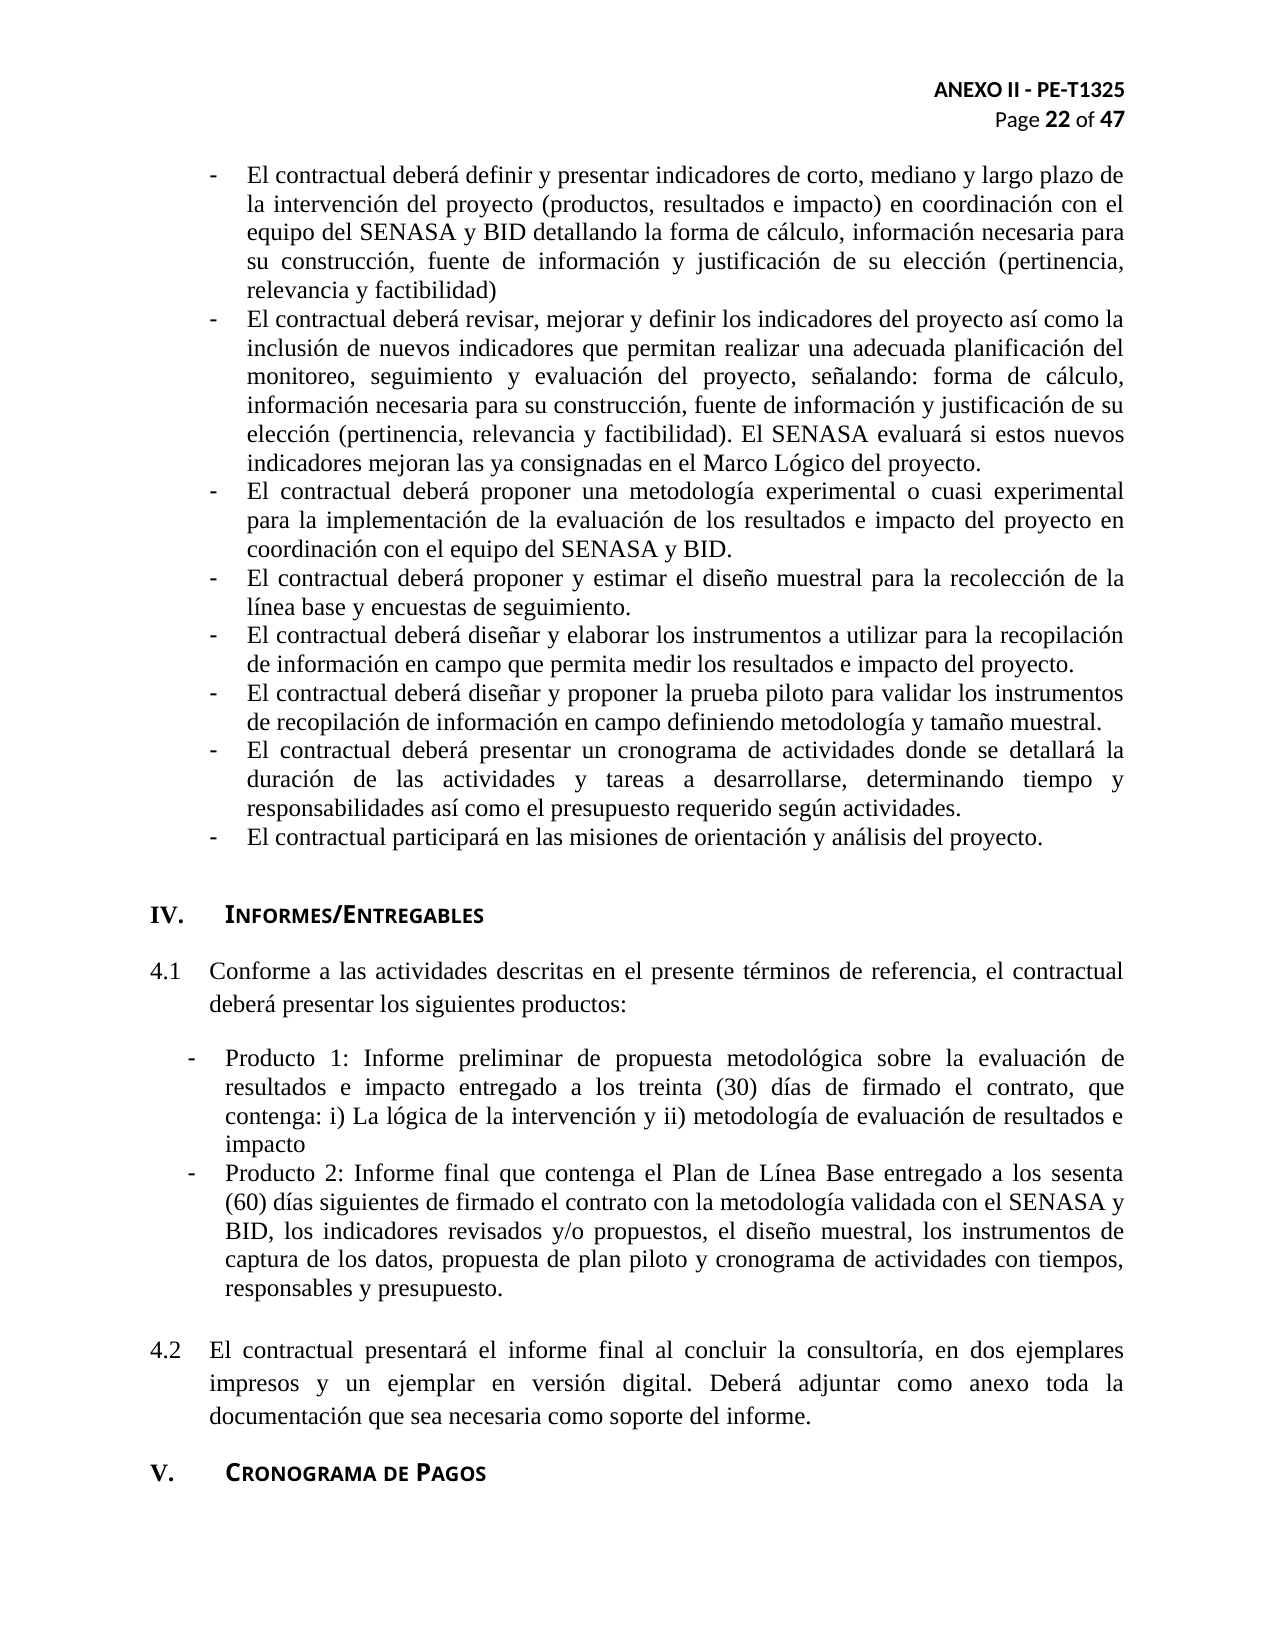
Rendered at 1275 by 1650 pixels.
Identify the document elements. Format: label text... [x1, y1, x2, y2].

text 4.2 El contractual presentará el informe final al concluir la consultoría, en dos ejemplares impresos y un ejemplar en versión digital. Deberá adjuntar como anexo toda la documentación que sea necesaria como soporte del informe. [150, 1335, 1125, 1430]
list El contractual deberá diseñar y elaborar los instrumentos a utilizar para la recopilación de información en campo que permita medir los resultados e impacto del proyecto. [209, 620, 1125, 678]
list El contractual deberá definir y presentar indicadores de corto, mediano y largo plazo de la intervención del proyecto (productos, resultados e impacto) en coordinación con el equipo del SENASA y BID detallando la forma de cálculo, información necesaria para su construcción, fuente de información y justificación de su elección (pertinencia, relevancia y factibilidad) [209, 160, 1125, 304]
list El contractual deberá presentar un cronograma de actividades donde se detallará la duración de las actividades y tareas a desarrollarse, determinando tiempo y responsabilidades así como el presupuesto requerido según actividades. [209, 736, 1125, 822]
text IV. Informes/Entregables [150, 896, 1125, 930]
list El contractual deberá diseñar y proponer la prueba piloto para validar los instrumentos de recopilación de información en campo definiendo metodología y tamaño muestral. [209, 678, 1125, 736]
list El contractual deberá proponer y estimar el diseño muestral para la recolección de la línea base y encuestas de seguimiento. [209, 563, 1125, 620]
text 4.1 Conforme a las actividades descritas en el presente términos de referencia, el contractual deberá presentar los siguientes productos: [150, 956, 1125, 1018]
list El contractual participará en las misiones de orientación y análisis del proyecto. [209, 822, 1125, 851]
list El contractual deberá proponer una metodología experimental o cuasi experimental para la implementación de la evaluación de los resultados e impacto del proyecto en coordinación con el equipo del SENASA y BID. [209, 476, 1125, 563]
list Producto 1: Informe preliminar de propuesta metodológica sobre la evaluación de resultados e impacto entregado a los treinta (30) días de firmado el contrato, que contenga: i) La lógica de la intervención y ii) metodología de evaluación de resultados e impacto [187, 1043, 1125, 1158]
list El contractual deberá revisar, mejorar y definir los indicadores del proyecto así como la inclusión de nuevos indicadores que permitan realizar una adecuada planificación del monitoreo, seguimiento y evaluación del proyecto, señalando: forma de cálculo, información necesaria para su construcción, fuente de información y justificación de su elección (pertinencia, relevancia y factibilidad). El SENASA evaluará si estos nuevos indicadores mejoran las ya consignadas en el Marco Lógico del proyecto. [209, 304, 1125, 476]
list Producto 2: Informe final que contenga el Plan de Línea Base entregado a los sesenta (60) días siguientes de firmado el contrato con la metodología validada con el SENASA y BID, los indicadores revisados y/o propuestos, el diseño muestral, los instrumentos de captura de los datos, propuesta de plan piloto y cronograma de actividades con tiempos, responsables y presupuesto. [187, 1158, 1125, 1302]
text V. Cronograma de Pagos [150, 1455, 1125, 1489]
